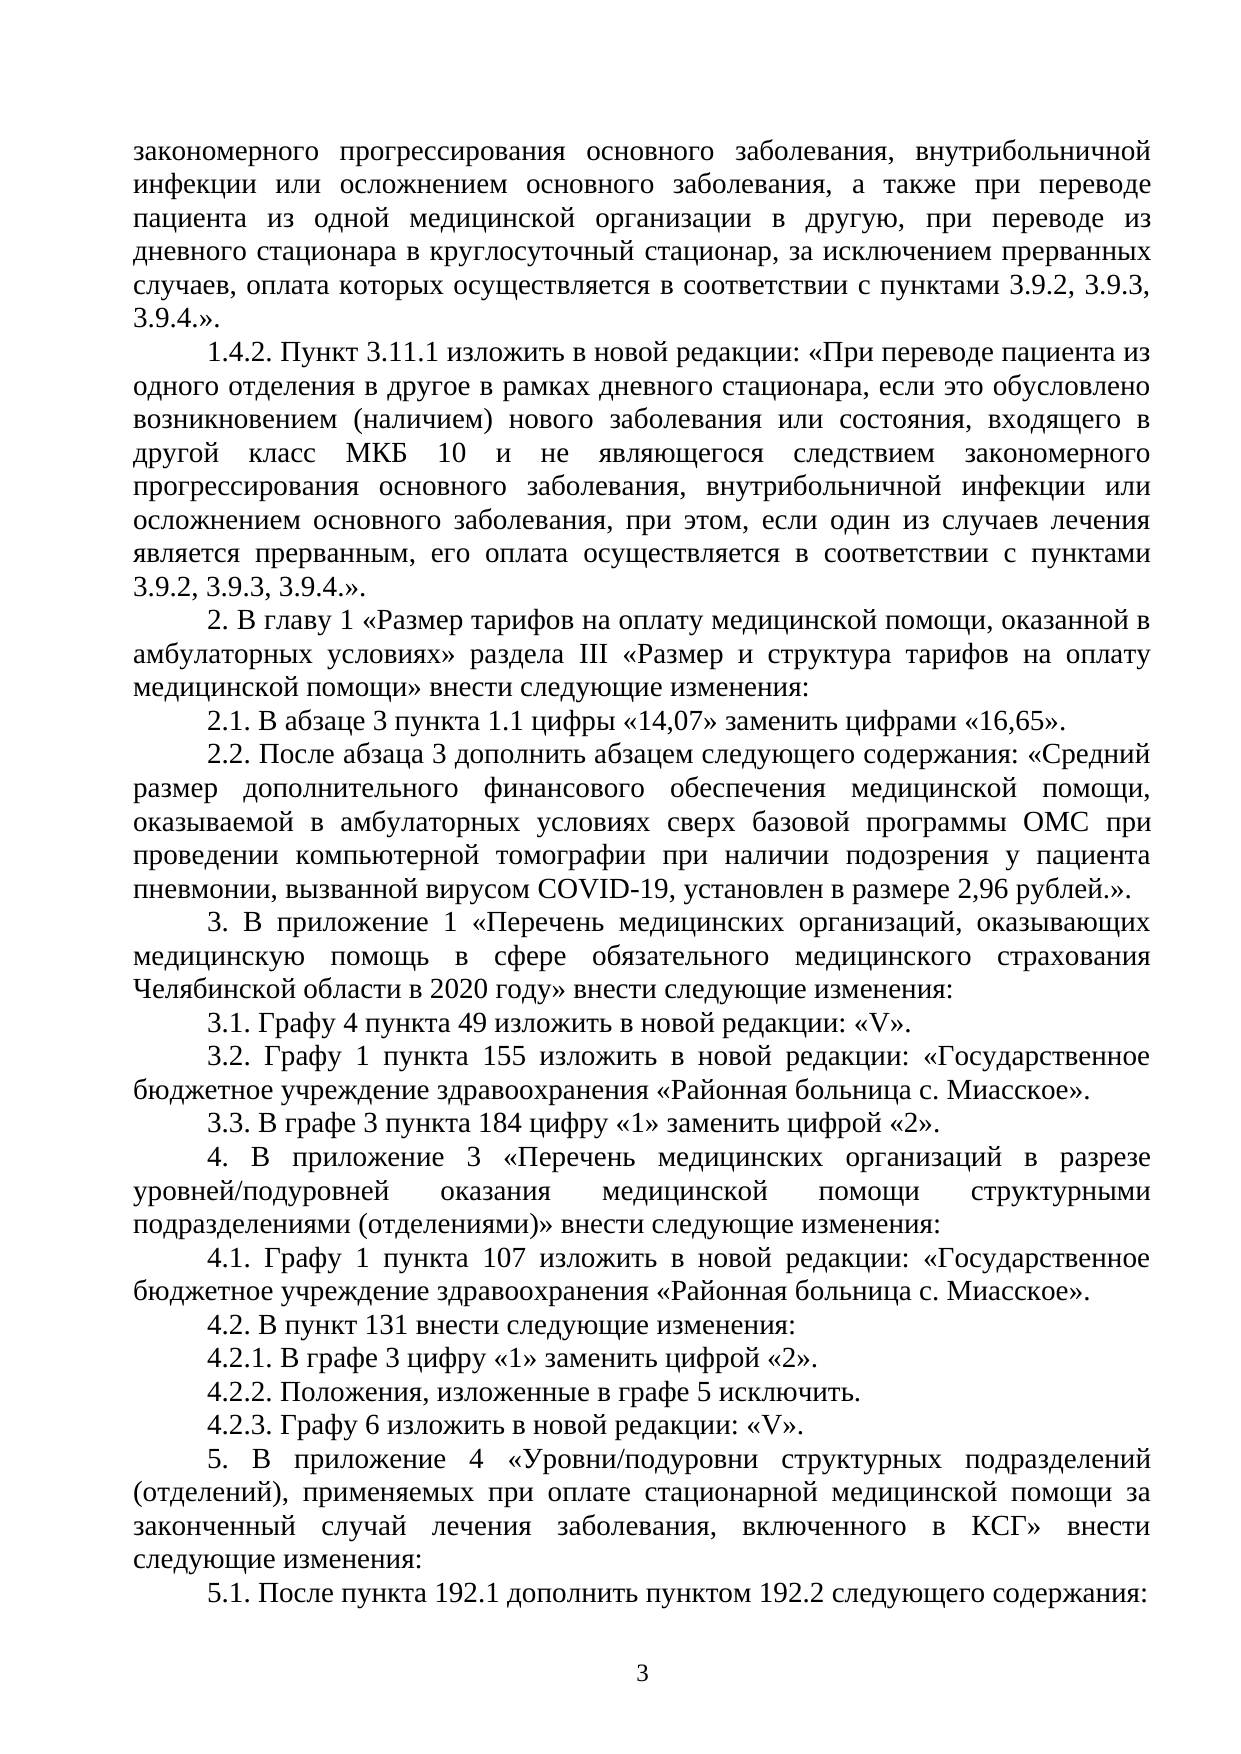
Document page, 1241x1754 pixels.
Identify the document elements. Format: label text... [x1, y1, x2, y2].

list 4.1. Графу 1 пункта 107 изложить в новой редакции: «Государственное бюджетное учреждение здравоохранения «Районная больница с. Миасское». [133, 1240, 1152, 1307]
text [133, 133, 1152, 334]
list 3. В приложение 1 «Перечень медицинских организаций, оказывающих медицинскую помощь в сфере обязательного медицинского страхования Челябинской области в 2020 году» внести следующие изменения: [133, 904, 1152, 1005]
list 4.2.1. В графе 3 цифру «1» заменить цифрой «2». [133, 1340, 1152, 1374]
text 2.1. В абзаце 3 пункта 1.1 цифры «14,07» заменить цифрами «16,65». [133, 703, 1152, 737]
text 2.2. После абзаца 3 дополнить абзацем следующего содержания: «Средний размер дополнительного финансового обеспечения медицинской помощи, оказываемой в амбулаторных условиях сверх базовой программы ОМС при проведении компьютерной томографии при наличии подозрения у пациента пневмонии, вызванной вирусом COVID-19, установлен в размере 2,96 рублей.». [133, 737, 1152, 904]
list 4.2.3. Графу 6 изложить в новой редакции: «V». [133, 1407, 1152, 1441]
list 3.3. В графе 3 пункта 184 цифру «1» заменить цифрой «2». [133, 1106, 1152, 1139]
text 5.1. После пункта 192.1 дополнить пунктом 192.2 следующего содержания: [133, 1575, 1152, 1609]
text 1.4.2. Пункт 3.11.1 изложить в новой редакции: «При переводе пациента из одного отделения в другое в рамках дневного стационара, если это обусловлено возникновением (наличием) нового заболевания или состояния, входящего в другой класс МКБ 10 и не являющегося следствием закономерного прогрессирования основного заболевания, внутрибольничной инфекции или осложнением основного заболевания, при этом, если один из случаев лечения является прерванным, его оплата осуществляется в соответствии с пунктами 3.9.2, 3.9.3, 3.9.4.». [133, 334, 1152, 602]
list 3.2. Графу 1 пункта 155 изложить в новой редакции: «Государственное бюджетное учреждение здравоохранения «Районная больница с. Миасское». [133, 1038, 1152, 1106]
list 4.2.2. Положения, изложенные в графе 5 исключить. [133, 1374, 1152, 1407]
list 3.1. Графу 4 пункта 49 изложить в новой редакции: «V». [133, 1005, 1152, 1038]
text 2. В главу 1 «Размер тарифов на оплату медицинской помощи, оказанной в амбулаторных условиях» раздела III «Размер и структура тарифов на оплату медицинской помощи» внести следующие изменения: [133, 602, 1152, 703]
text 4. В приложение 3 «Перечень медицинских организаций в разрезе уровней/подуровней оказания медицинской помощи структурными подразделениями (отделениями)» внести следующие изменения: [133, 1139, 1152, 1240]
text 5. В приложение 4 «Уровни/подуровни структурных подразделений (отделений), применяемых при оплате стационарной медицинской помощи за законченный случай лечения заболевания, включенного в КСГ» внести следующие изменения: [133, 1441, 1152, 1575]
list 4.2. В пункт 131 внести следующие изменения: [133, 1307, 1152, 1340]
